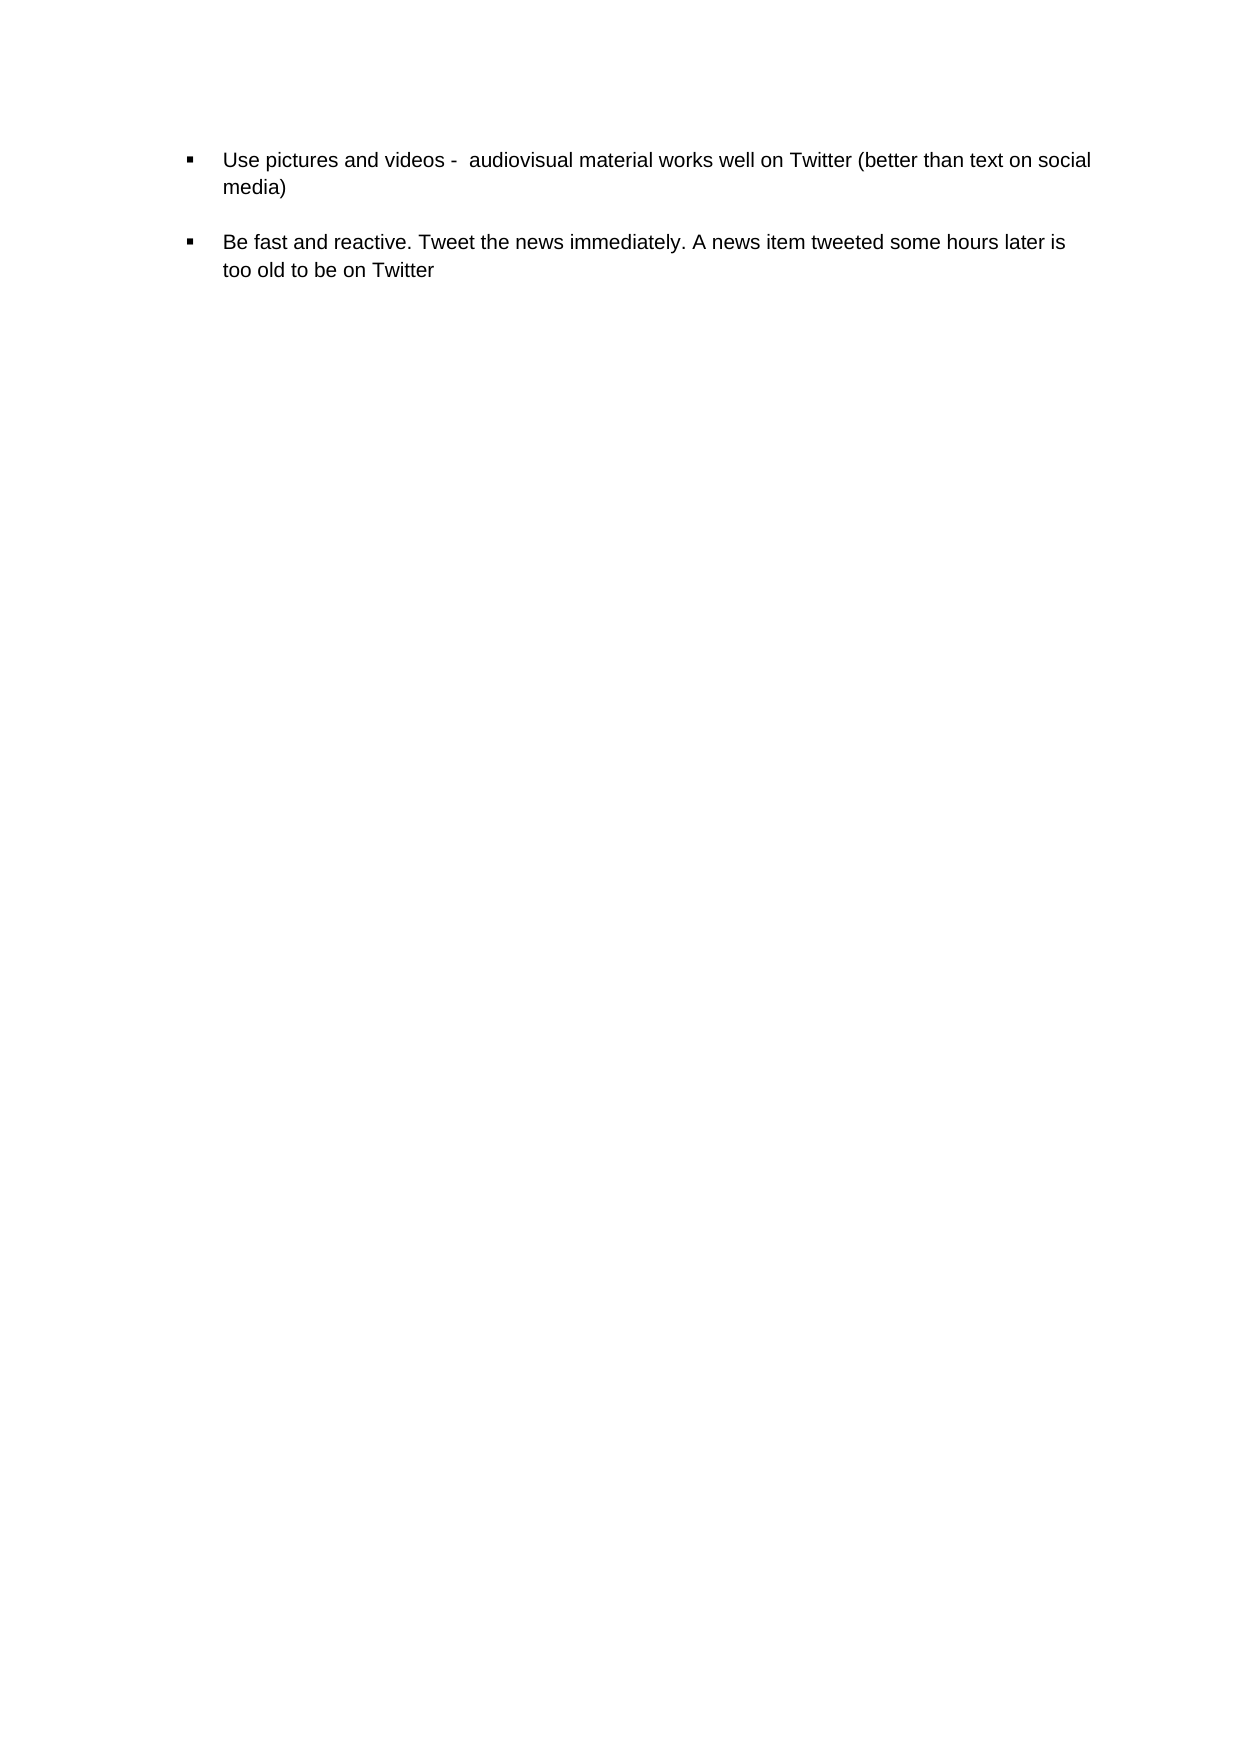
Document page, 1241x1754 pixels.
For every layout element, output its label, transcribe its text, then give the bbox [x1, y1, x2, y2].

list Use pictures and videos - audiovisual material works well on Twitter (better than text on social media) [185, 148, 1093, 199]
list Be fast and reactive. Tweet the news immediately. A news item tweeted some hours later is too old to be on Twitter [185, 230, 1093, 282]
